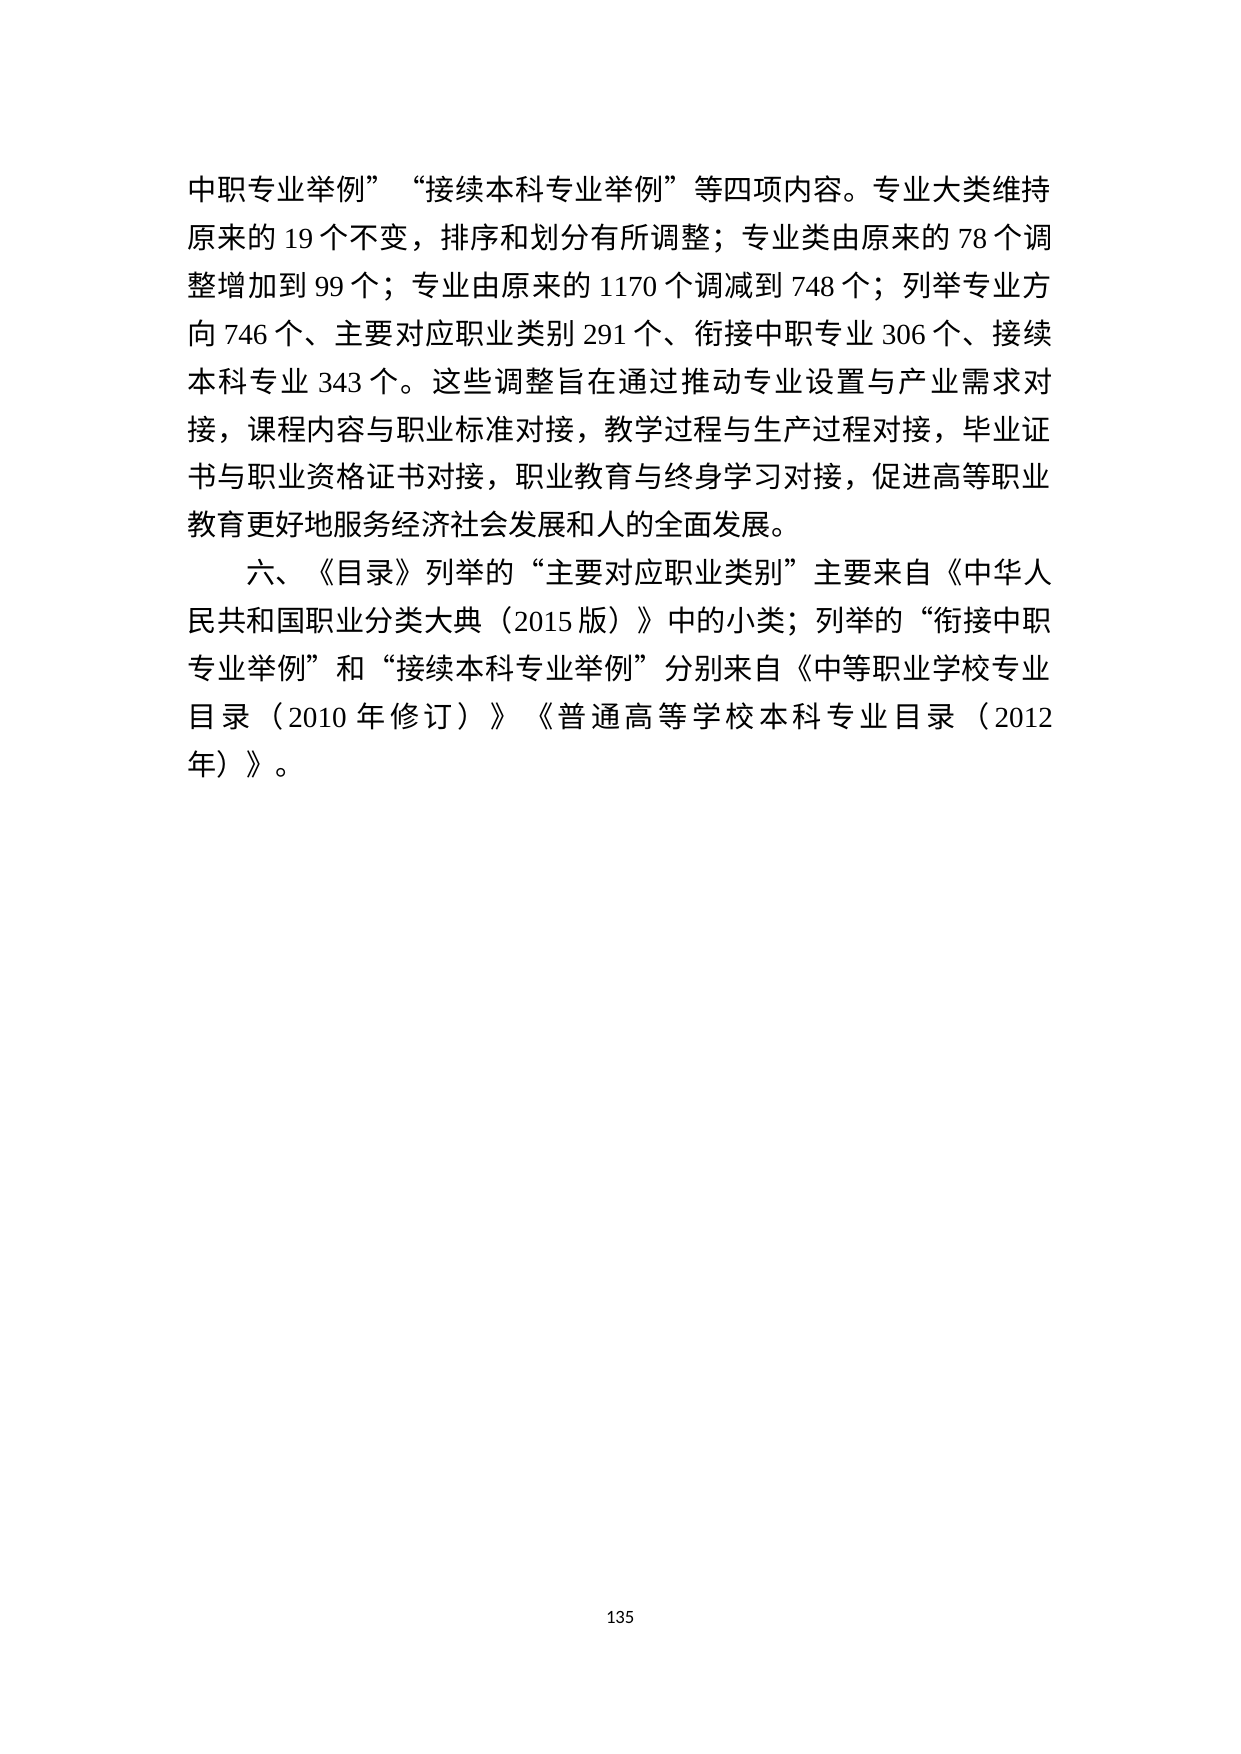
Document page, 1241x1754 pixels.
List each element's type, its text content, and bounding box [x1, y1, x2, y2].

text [187, 162, 1053, 545]
text 六、《目录》列举的“主要对应职业类别”主要来自《中华人民共和国职业分类大典（2015版）》中的小类；列举的“衔接中职专业举例”和“接续本科专业举例”分别来自《中等职业学校专业目录（2010年修订）》《普通高等学校本科专业目录（2012年）》。 [187, 545, 1053, 785]
